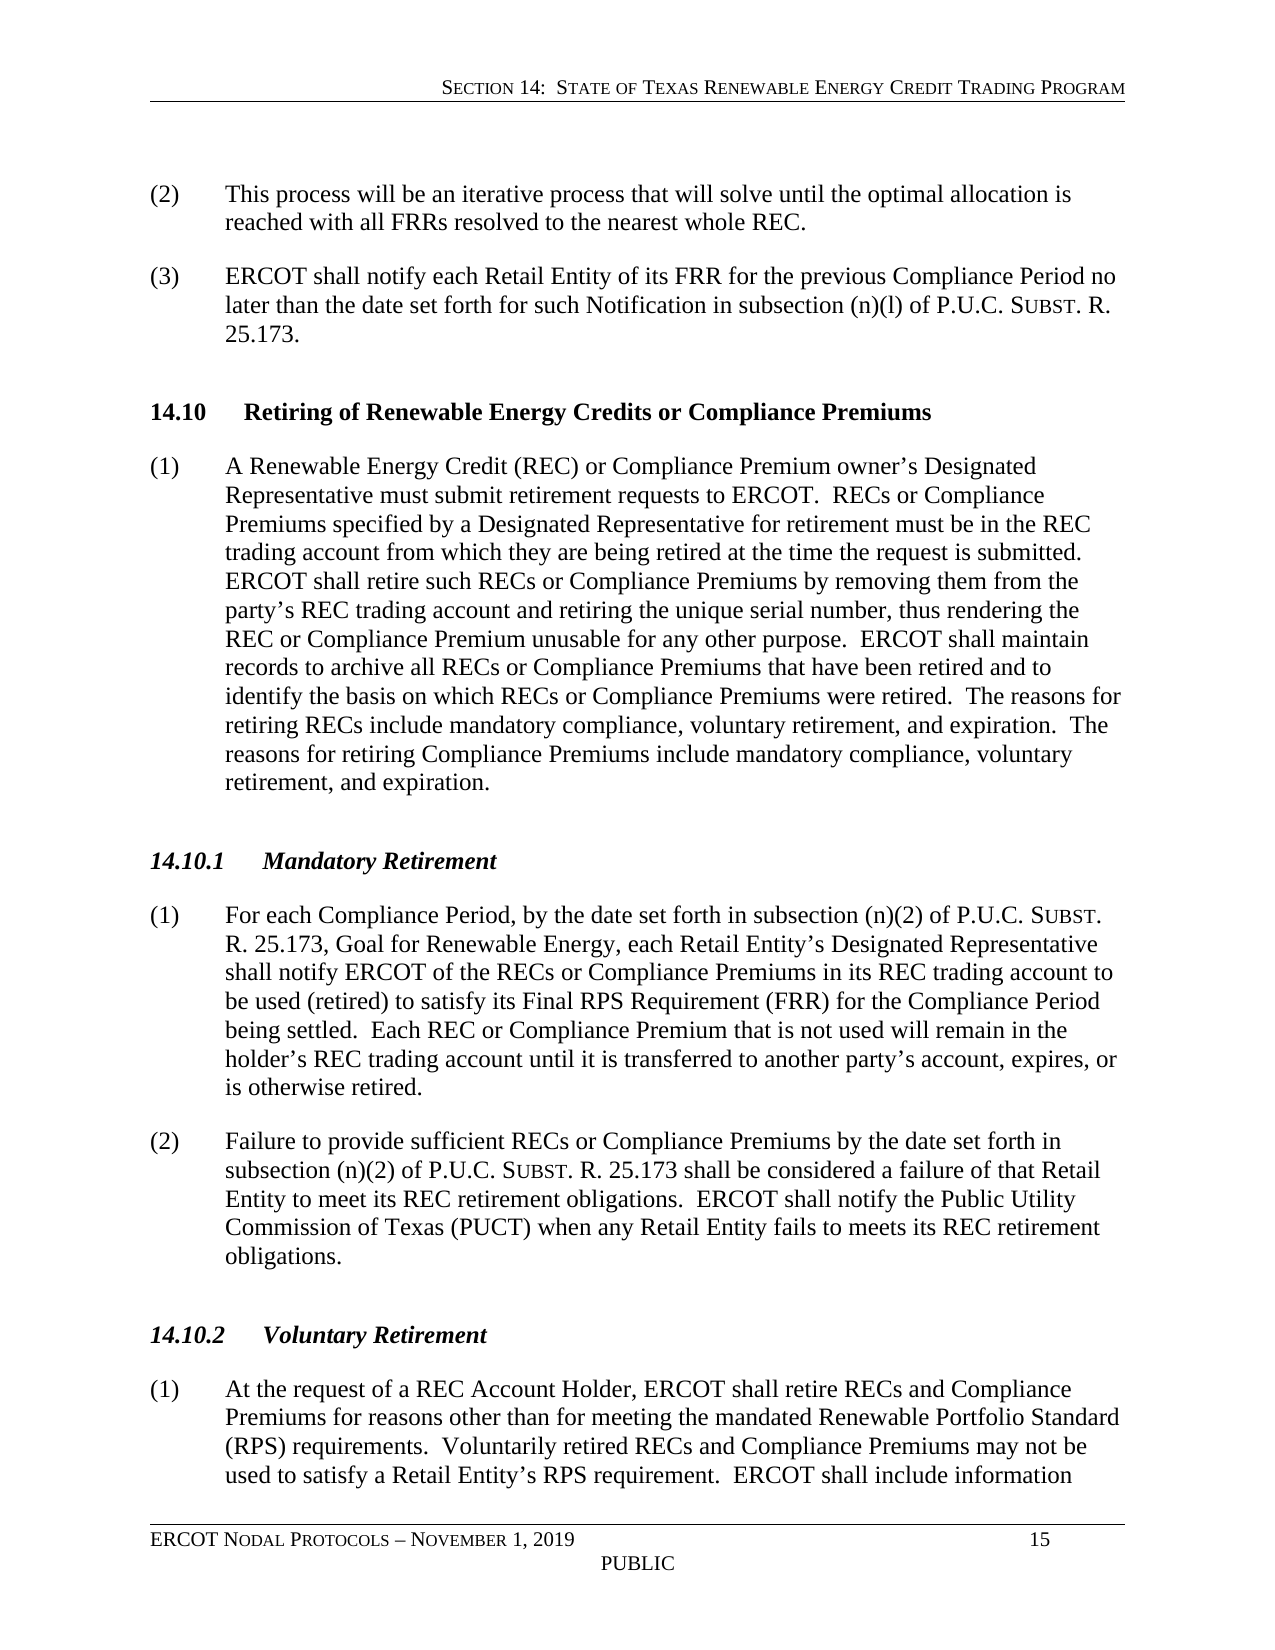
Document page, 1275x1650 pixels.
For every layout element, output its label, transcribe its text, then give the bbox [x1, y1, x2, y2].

text 14.10 Retiring of Renewable Energy Credits or Compliance Premiums [150, 397, 1125, 426]
text (2) This process will be an iterative process that will solve until the optimal allocation is reached with all FRRs resolved to the nearest whole REC. [150, 179, 1125, 236]
text 14.10.1 Mandatory Retirement [150, 846, 1125, 875]
text (1) A Renewable Energy Credit (REC) or Compliance Premium owner’s Designated Representative must submit retirement requests to ERCOT. RECs or Compliance Premiums specified by a Designated Representative for retirement must be in the REC trading account from which they are being retired at the time the request is submitted. ERCOT shall retire such RECs or Compliance Premiums by removing them from the party’s REC trading account and retiring the unique serial number, thus rendering the REC or Compliance Premium unusable for any other purpose. ERCOT shall maintain records to archive all RECs or Compliance Premiums that have been retired and to identify the basis on which RECs or Compliance Premiums were retired. The reasons for retiring RECs include mandatory compliance, voluntary retirement, and expiration. The reasons for retiring Compliance Premiums include mandatory compliance, voluntary retirement, and expiration. [150, 451, 1125, 796]
text (1) For each Compliance Period, by the date set forth in subsection (n)(2) of P.U.C. Subst. R. 25.173, Goal for Renewable Energy, each Retail Entity’s Designated Representative shall notify ERCOT of the RECs or Compliance Premiums in its REC trading account to be used (retired) to satisfy its Final RPS Requirement (FRR) for the Compliance Period being settled. Each REC or Compliance Premium that is not used will remain in the holder’s REC trading account until it is transferred to another party’s account, expires, or is otherwise retired. [150, 900, 1125, 1101]
text (3) ERCOT shall notify each Retail Entity of its FRR for the previous Compliance Period no later than the date set forth for such Notification in subsection (n)(l) of P.U.C. Subst. R. 25.173. [150, 261, 1125, 347]
text (2) Failure to provide sufficient RECs or Compliance Premiums by the date set forth in subsection (n)(2) of P.U.C. Subst. R. 25.173 shall be considered a failure of that Retail Entity to meet its REC retirement obligations. ERCOT shall notify the Public Utility Commission of Texas (PUCT) when any Retail Entity fails to meets its REC retirement obligations. [150, 1126, 1125, 1270]
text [150, 1374, 1125, 1489]
text 14.10.2 Voluntary Retirement [150, 1320, 1125, 1349]
